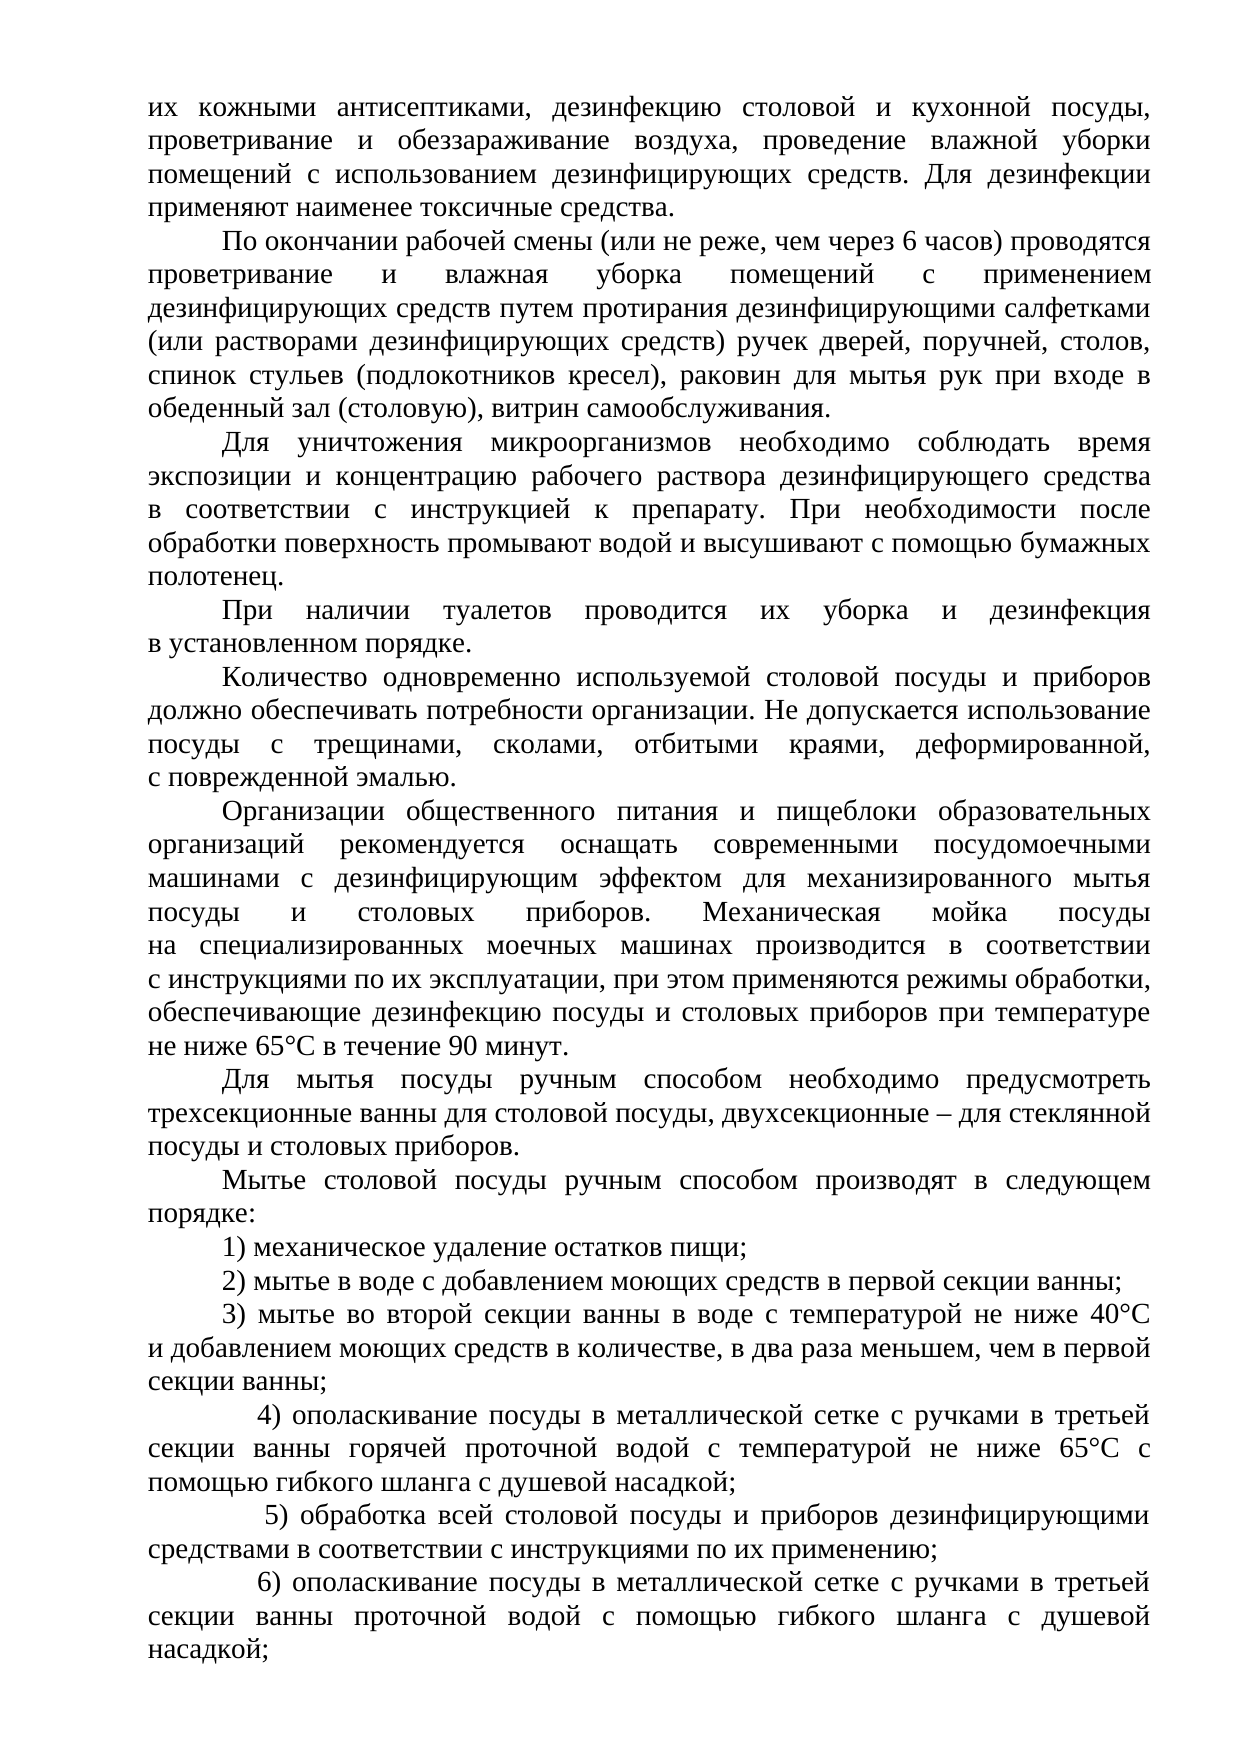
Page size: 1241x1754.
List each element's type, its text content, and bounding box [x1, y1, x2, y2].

text Мытье столовой посуды ручным способом производят в следующем порядке: [148, 1162, 1152, 1229]
text 5) обработка всей столовой посуды и приборов дезинфицирующими средствами в соответствии с инструкциями по их применению; [148, 1497, 1152, 1564]
text 4) ополаскивание посуды в металлической сетке с ручками в третьей секции ванны горячей проточной водой с температурой не ниже 65°С с помощью гибкого шланга с душевой насадкой; [148, 1397, 1152, 1497]
text Для мытья посуды ручным способом необходимо предусмотреть трехсекционные ванны для столовой посуды, двухсекционные – для стеклянной посуды и столовых приборов. [148, 1061, 1152, 1162]
list 3) мытье во второй секции ванны в воде с температурой не ниже 40°С и добавлением моющих средств в количестве, в два раза меньшем, чем в первой секции ванны; [148, 1296, 1152, 1397]
list 1) механическое удаление остатков пищи; [222, 1229, 1152, 1263]
text По окончании рабочей смены (или не реже, чем через 6 часов) проводятся проветривание и влажная уборка помещений с применением дезинфицирующих средств путем протирания дезинфицирующими салфетками (или растворами дезинфицирующих средств) ручек дверей, поручней, столов, спинок стульев (подлокотников кресел), раковин для мытья рук при входе в обеденный зал (столовую), витрин самообслуживания. [148, 223, 1152, 424]
text Для уничтожения микроорганизмов необходимо соблюдать время экспозиции и концентрацию рабочего раствора дезинфицирующего средства в соответствии с инструкцией к препарату. При необходимости после обработки поверхность промывают водой и высушивают с помощью бумажных полотенец. [148, 424, 1152, 592]
text Количество одновременно используемой столовой посуды и приборов должно обеспечивать потребности организации. Не допускается использование посуды с трещинами, сколами, отбитыми краями, деформированной, с поврежденной эмалью. [148, 659, 1152, 793]
text Организации общественного питания и пищеблоки образовательных организаций рекомендуется оснащать современными посудомоечными машинами с дезинфицирующим эффектом для механизированного мытья посуды и столовых приборов. Механическая мойка посуды на специализированных моечных машинах производится в соответствии с инструкциями по их эксплуатации, при этом применяются режимы обработки, обеспечивающие дезинфекцию посуды и столовых приборов при температуре не ниже 65°С в течение 90 минут. [148, 793, 1152, 1061]
list 2) мытье в воде с добавлением моющих средств в первой секции ванны; [222, 1263, 1152, 1296]
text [148, 89, 1152, 223]
text При наличии туалетов проводится их уборка и дезинфекция в установленном порядке. [148, 592, 1152, 659]
text 6) ополаскивание посуды в металлической сетке с ручками в третьей секции ванны проточной водой с помощью гибкого шланга с душевой насадкой; [148, 1564, 1152, 1665]
